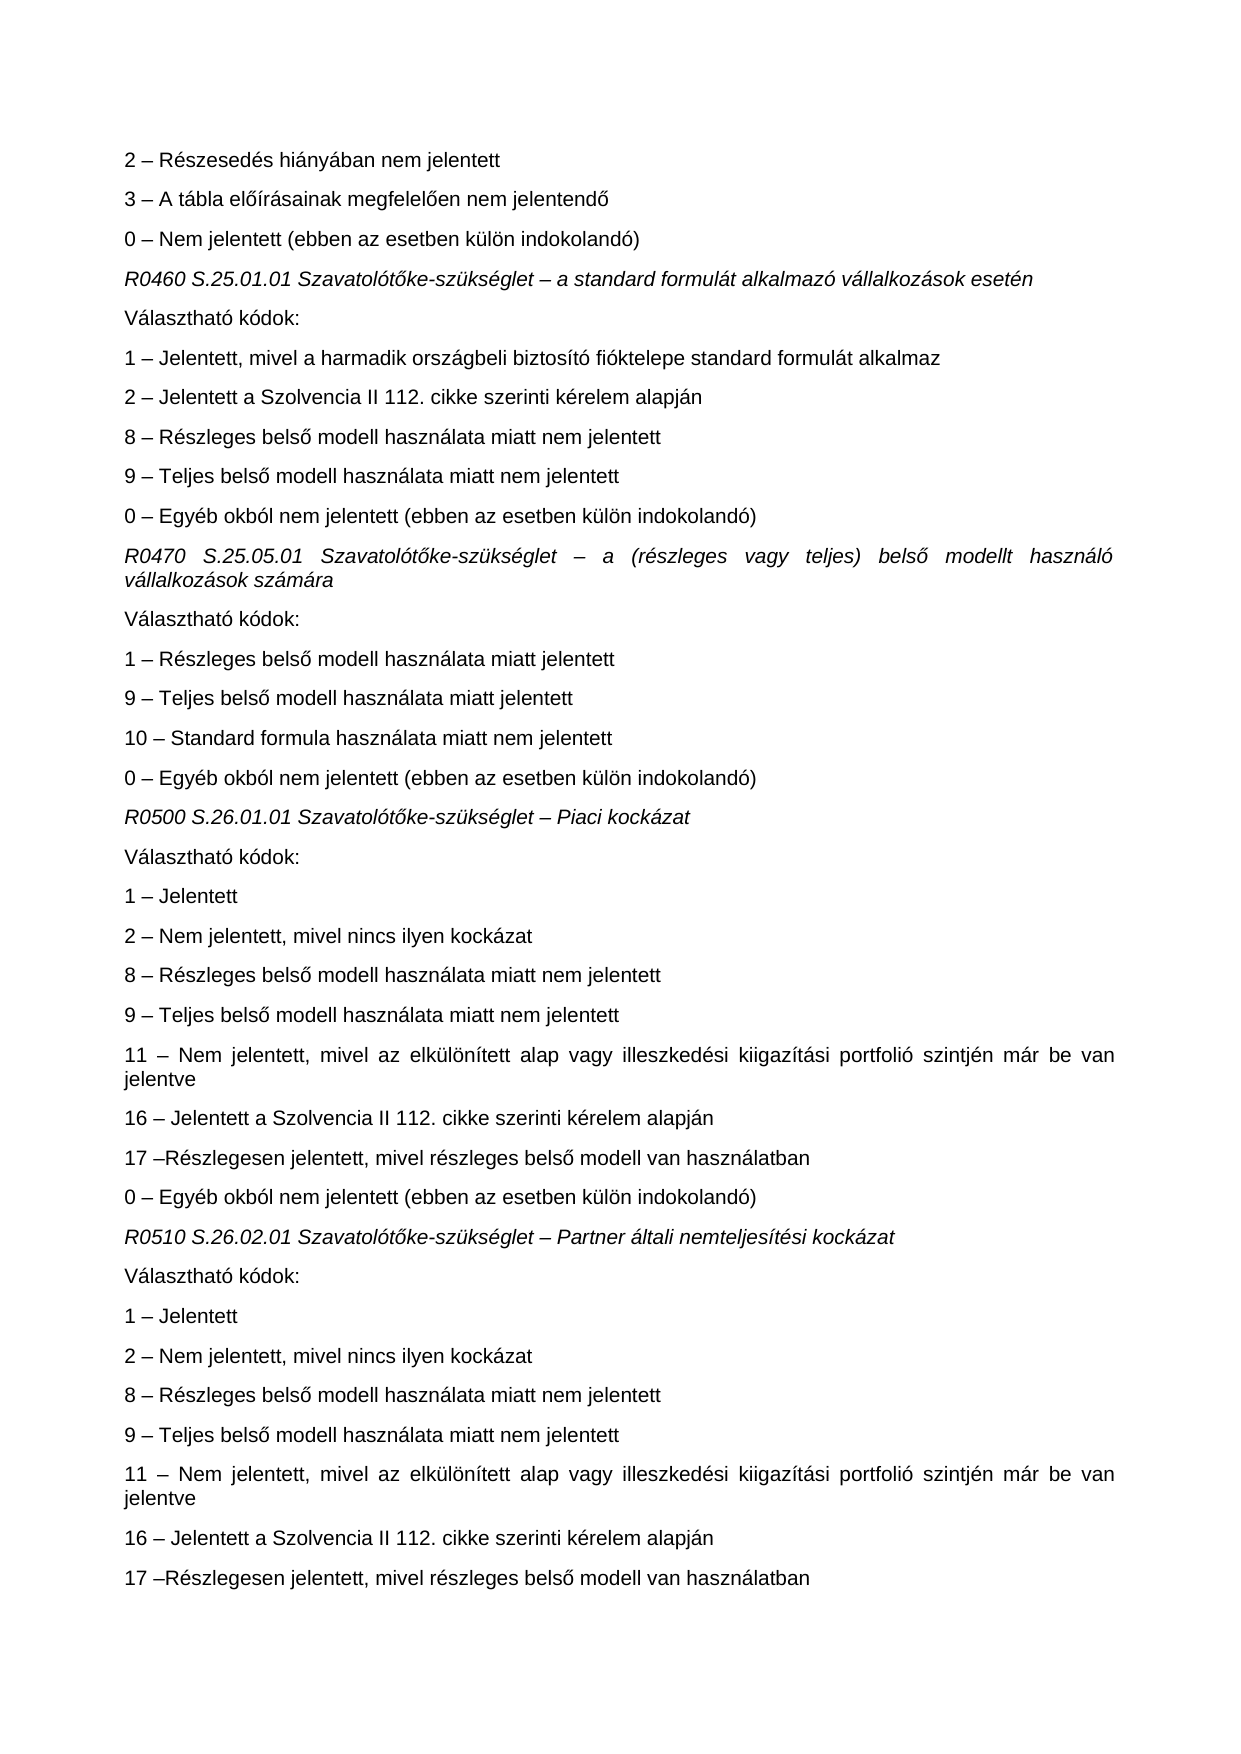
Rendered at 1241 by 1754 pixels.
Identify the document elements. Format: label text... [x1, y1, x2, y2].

text 2 – Nem jelentett, mivel nincs ilyen kockázat [124, 1343, 1116, 1367]
text 9 – Teljes belső modell használata miatt jelentett [124, 686, 1116, 710]
text Választható kódok: [124, 607, 1116, 631]
text 17 –Részlegesen jelentett, mivel részleges belső modell van használatban [124, 1146, 1116, 1169]
text 8 – Részleges belső modell használata miatt nem jelentett [124, 963, 1116, 987]
text 1 – Jelentett [124, 1304, 1116, 1328]
text Választható kódok: [124, 844, 1116, 868]
text 0 – Egyéb okból nem jelentett (ebben az esetben külön indokolandó) [124, 765, 1116, 789]
text 0 – Egyéb okból nem jelentett (ebben az esetben külön indokolandó) [124, 1185, 1116, 1209]
text 2 – Jelentett a Szolvencia II 112. cikke szerinti kérelem alapján [124, 385, 1116, 409]
text 11 – Nem jelentett, mivel az elkülönített alap vagy illeszkedési kiigazítási portfolió szintjén már be van jelentve [124, 1042, 1116, 1090]
text 9 – Teljes belső modell használata miatt nem jelentett [124, 464, 1116, 488]
text 8 – Részleges belső modell használata miatt nem jelentett [124, 1383, 1116, 1407]
text 11 – Nem jelentett, mivel az elkülönített alap vagy illeszkedési kiigazítási portfolió szintjén már be van jelentve [124, 1462, 1116, 1510]
text 2 – Nem jelentett, mivel nincs ilyen kockázat [124, 924, 1116, 948]
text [124, 227, 1116, 251]
text 0 – Egyéb okból nem jelentett (ebben az esetben külön indokolandó) [124, 504, 1116, 528]
text R0510 S.26.02.01 Szavatolótőke-szükséglet – Partner általi nemteljesítési kockázat [124, 1225, 1116, 1249]
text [124, 187, 1116, 211]
text Választható kódok: [124, 1264, 1116, 1288]
text 2 – Részesedés hiányában nem jelentett [124, 148, 1116, 172]
text R0500 S.26.01.01 Szavatolótőke-szükséglet – Piaci kockázat [124, 805, 1116, 829]
text 1 – Jelentett, mivel a harmadik országbeli biztosító fióktelepe standard formulát alkalmaz [124, 346, 1116, 369]
text 9 – Teljes belső modell használata miatt nem jelentett [124, 1003, 1116, 1027]
text R0470 S.25.05.01 Szavatolótőke-szükséglet – a (részleges vagy teljes) belső modellt használó vállalkozások számára [124, 543, 1116, 591]
text 8 – Részleges belső modell használata miatt nem jelentett [124, 425, 1116, 449]
text 10 – Standard formula használata miatt nem jelentett [124, 726, 1116, 750]
text 9 – Teljes belső modell használata miatt nem jelentett [124, 1423, 1116, 1447]
text 17 –Részlegesen jelentett, mivel részleges belső modell van használatban [124, 1565, 1116, 1589]
text 1 – Jelentett [124, 884, 1116, 908]
text R0460 S.25.01.01 Szavatolótőke-szükséglet – a standard formulát alkalmazó vállalkozások esetén [124, 266, 1116, 290]
text 16 – Jelentett a Szolvencia II 112. cikke szerinti kérelem alapján [124, 1106, 1116, 1130]
text Választható kódok: [124, 306, 1116, 330]
text 16 – Jelentett a Szolvencia II 112. cikke szerinti kérelem alapján [124, 1526, 1116, 1550]
text 1 – Részleges belső modell használata miatt jelentett [124, 647, 1116, 671]
